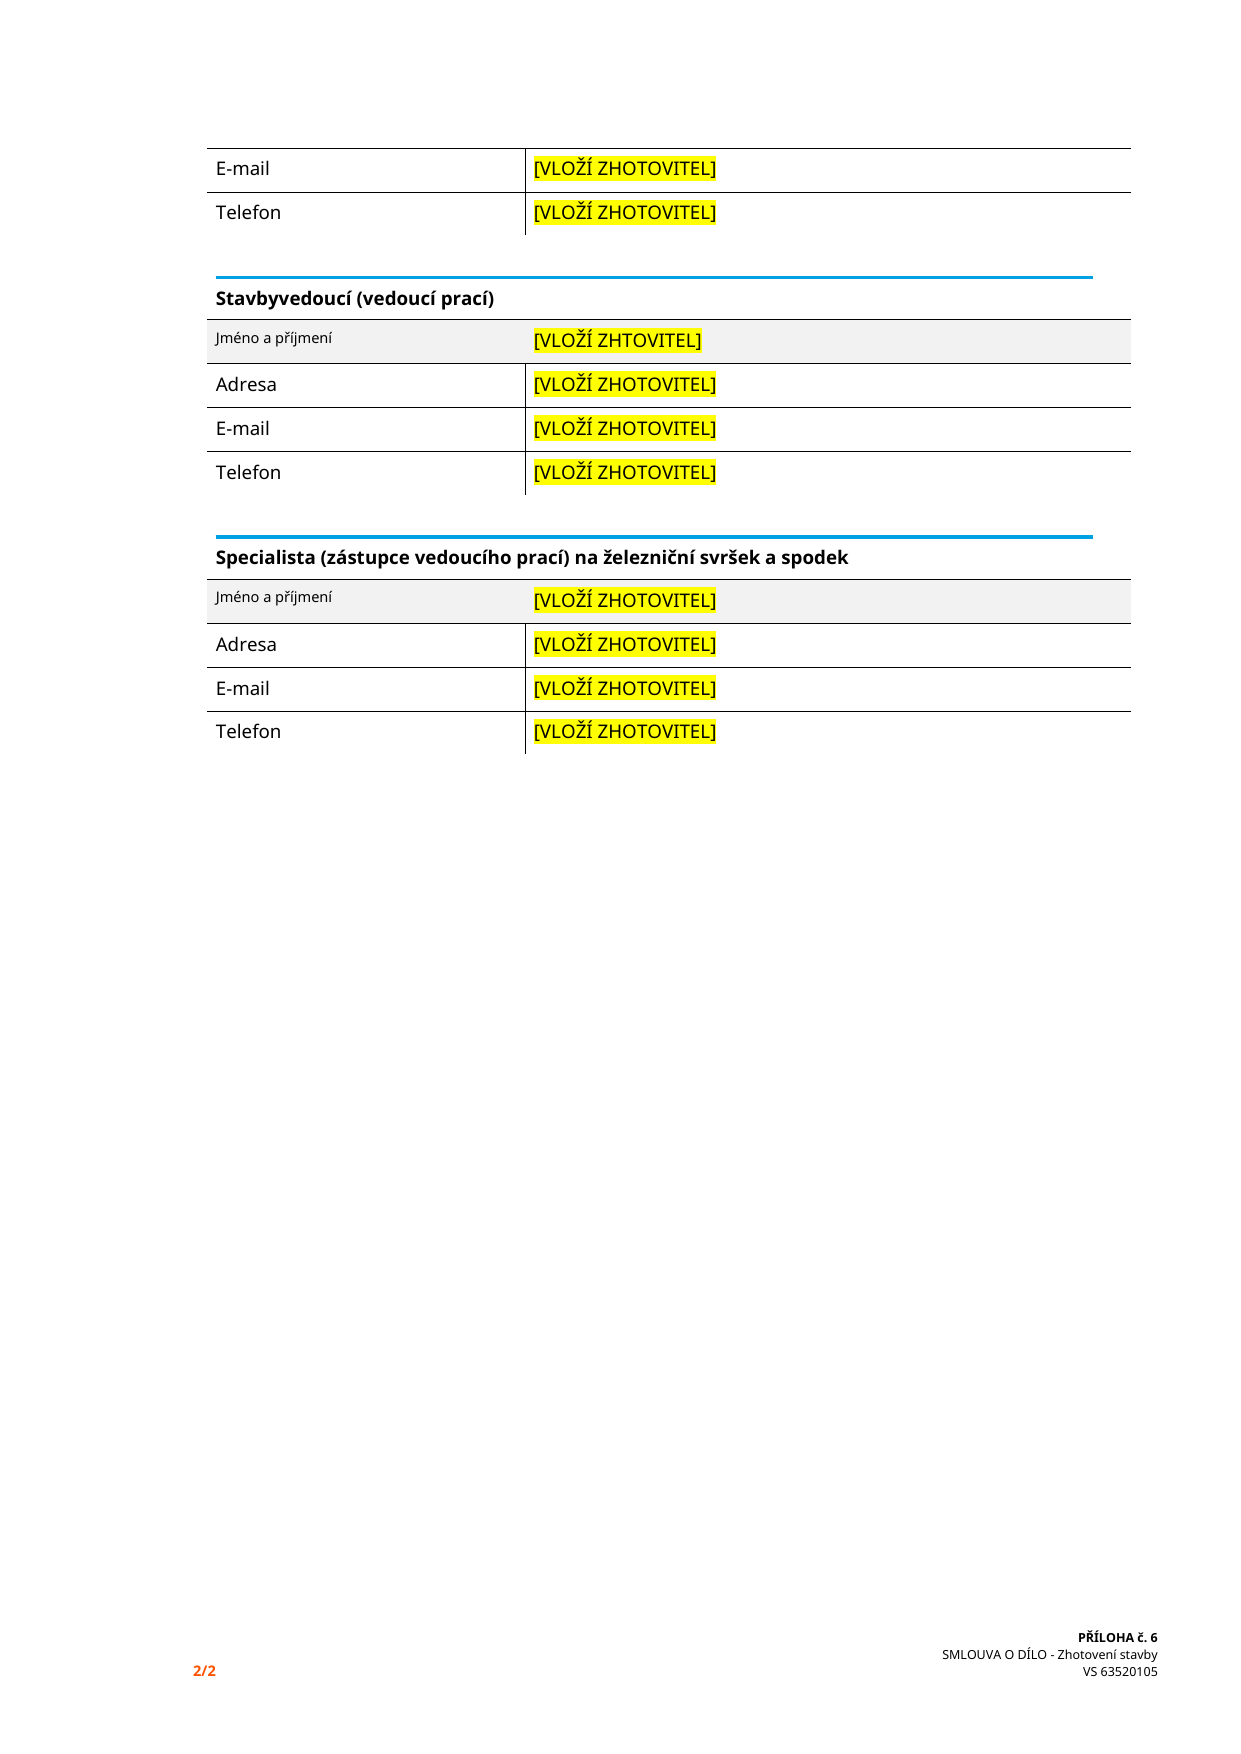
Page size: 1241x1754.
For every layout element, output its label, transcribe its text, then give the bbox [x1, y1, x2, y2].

table_cell [VLOŽÍ ZHOTOVITEL] [526, 452, 1131, 495]
table_cell E-mail [207, 408, 525, 451]
table_cell Adresa [207, 364, 525, 407]
table_cell Telefon [207, 193, 525, 235]
table_cell E-mail [207, 149, 525, 191]
table_header Jméno a příjmení [207, 580, 526, 623]
table_cell [VLOŽÍ ZHOTOVITEL] [526, 668, 1131, 711]
text Stavbyvedoucí (vedoucí prací) [216, 279, 1093, 311]
table_cell Adresa [207, 624, 525, 667]
table_header Jméno a příjmení [207, 320, 526, 363]
table_header [VLOŽÍ ZHOTOVITEL] [526, 580, 1131, 623]
table_cell [VLOŽÍ ZHOTOVITEL] [526, 624, 1131, 667]
text Specialista (zástupce vedoucího prací) na železniční svršek a spodek [216, 539, 1093, 570]
table_cell E-mail [207, 668, 525, 711]
table_cell [VLOŽÍ ZHOTOVITEL] [526, 149, 1131, 191]
table_cell Telefon [207, 712, 525, 754]
table_cell [VLOŽÍ ZHOTOVITEL] [526, 408, 1131, 451]
table_cell [VLOŽÍ ZHOTOVITEL] [526, 364, 1131, 407]
table_cell [VLOŽÍ ZHOTOVITEL] [526, 712, 1131, 754]
table_cell [VLOŽÍ ZHOTOVITEL] [526, 193, 1131, 235]
table_header [VLOŽÍ ZHTOVITEL] [526, 320, 1131, 363]
table_cell Telefon [207, 452, 525, 495]
